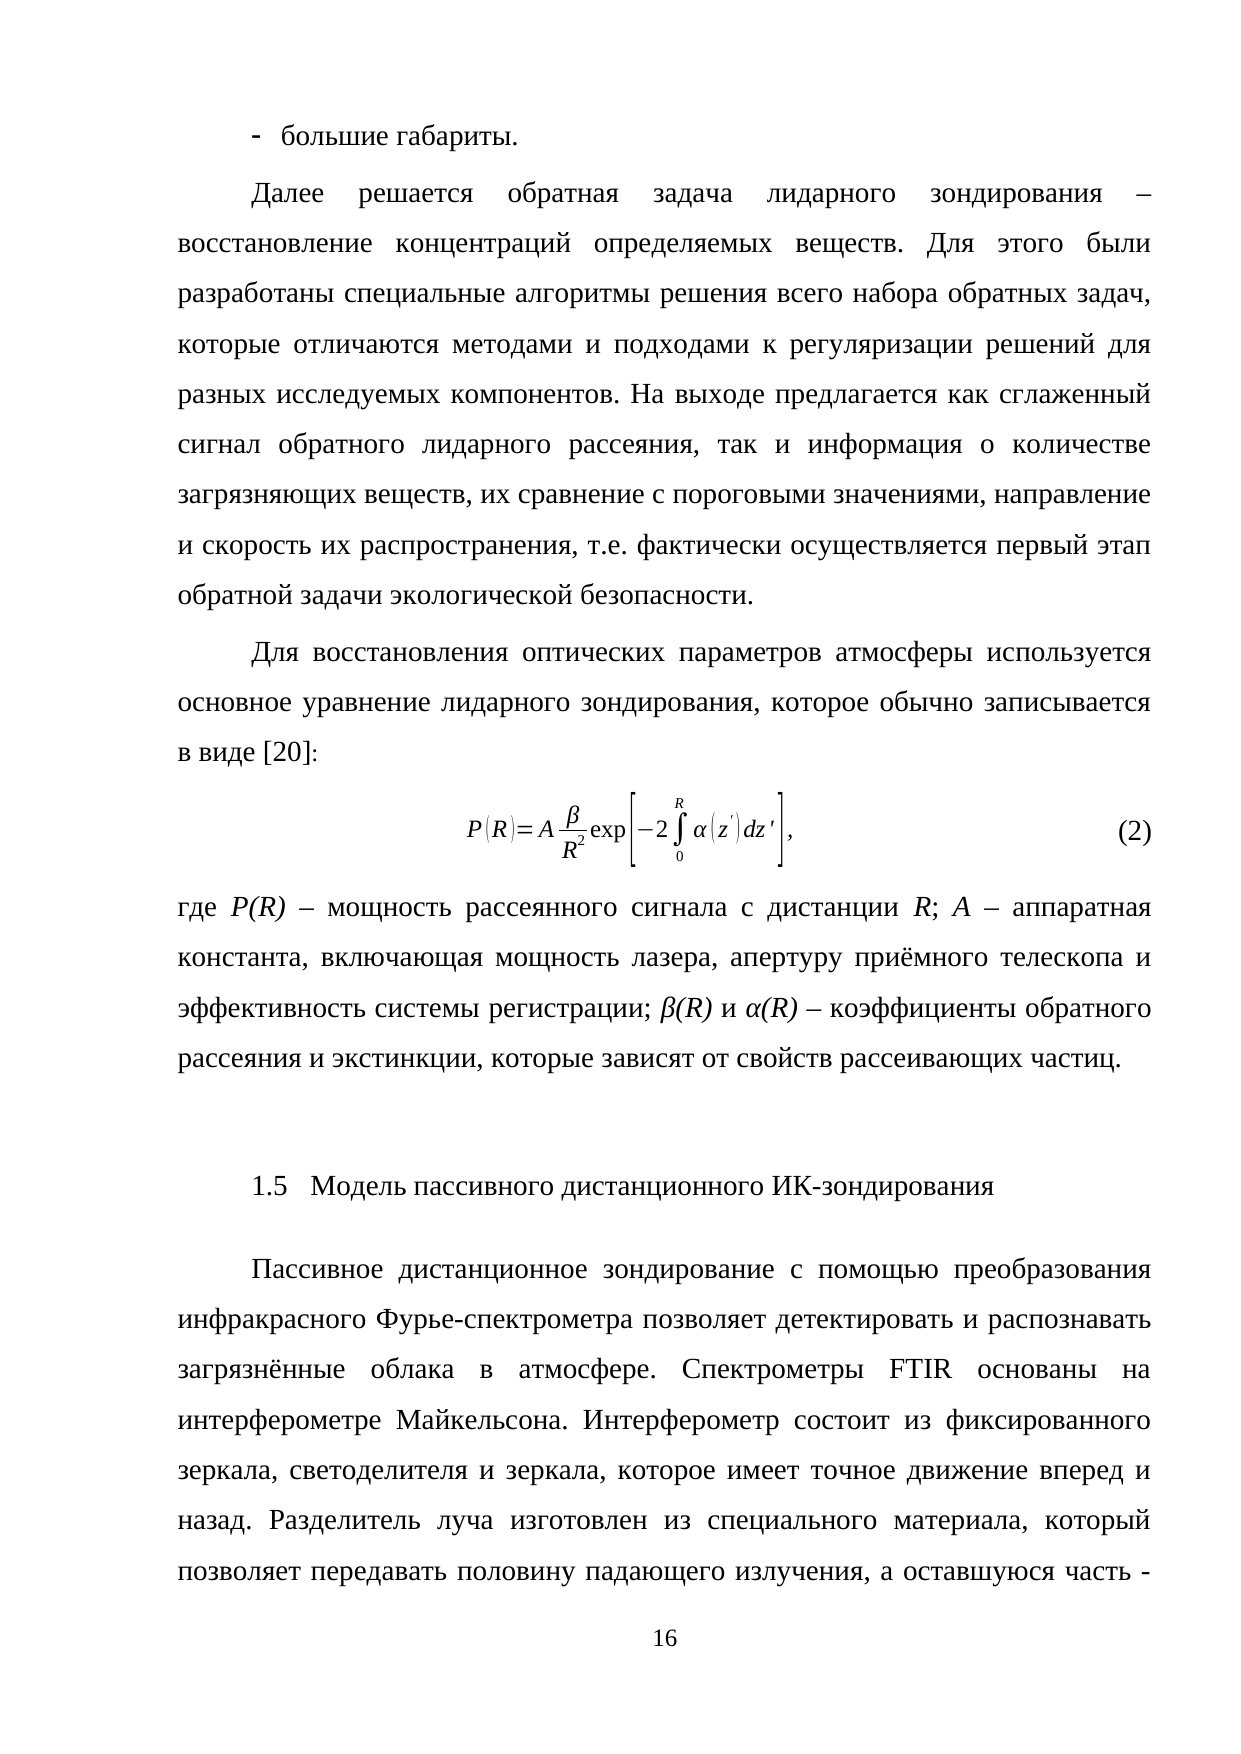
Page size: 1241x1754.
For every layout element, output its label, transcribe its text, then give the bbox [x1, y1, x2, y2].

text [177, 1251, 1152, 1586]
table_header (2) [1063, 785, 1163, 883]
text Далее решается обратная задача лидарного зондирования – восстановление концентраций определяемых веществ. Для этого были разработаны специальные алгоритмы решения всего набора обратных задач, которые отличаются методами и подходами к регуляризации решений для разных исследуемых компонентов. На выходе предлагается как сглаженный сигнал обратного лидарного рассеяния, так и информация о количестве загрязняющих веществ, их сравнение с пороговыми значениями, направление и скорость их распространения, т.е. фактически осуществляется первый этап обратной задачи экологической безопасности. [177, 175, 1152, 611]
text Для восстановления оптических параметров атмосферы используется основное уравнение лидарного зондирования, которое обычно записывается в виде [20]: [177, 634, 1152, 768]
table_header [166, 785, 1063, 883]
list большие габариты. [177, 118, 1152, 152]
subtitle Модель пассивного дистанционного ИК-зондирования [177, 1168, 1152, 1201]
text где Р(R) – мощность рассеянного сигнала с дистанции R; А – аппаратная константа, включающая мощность лазера, апертуру приёмного телескопа и эффективность системы регистрации; β(R) и α(R) – коэффициенты обратного рассеяния и экстинкции, которые зависят от свойств рассеивающих частиц. [177, 889, 1152, 1074]
